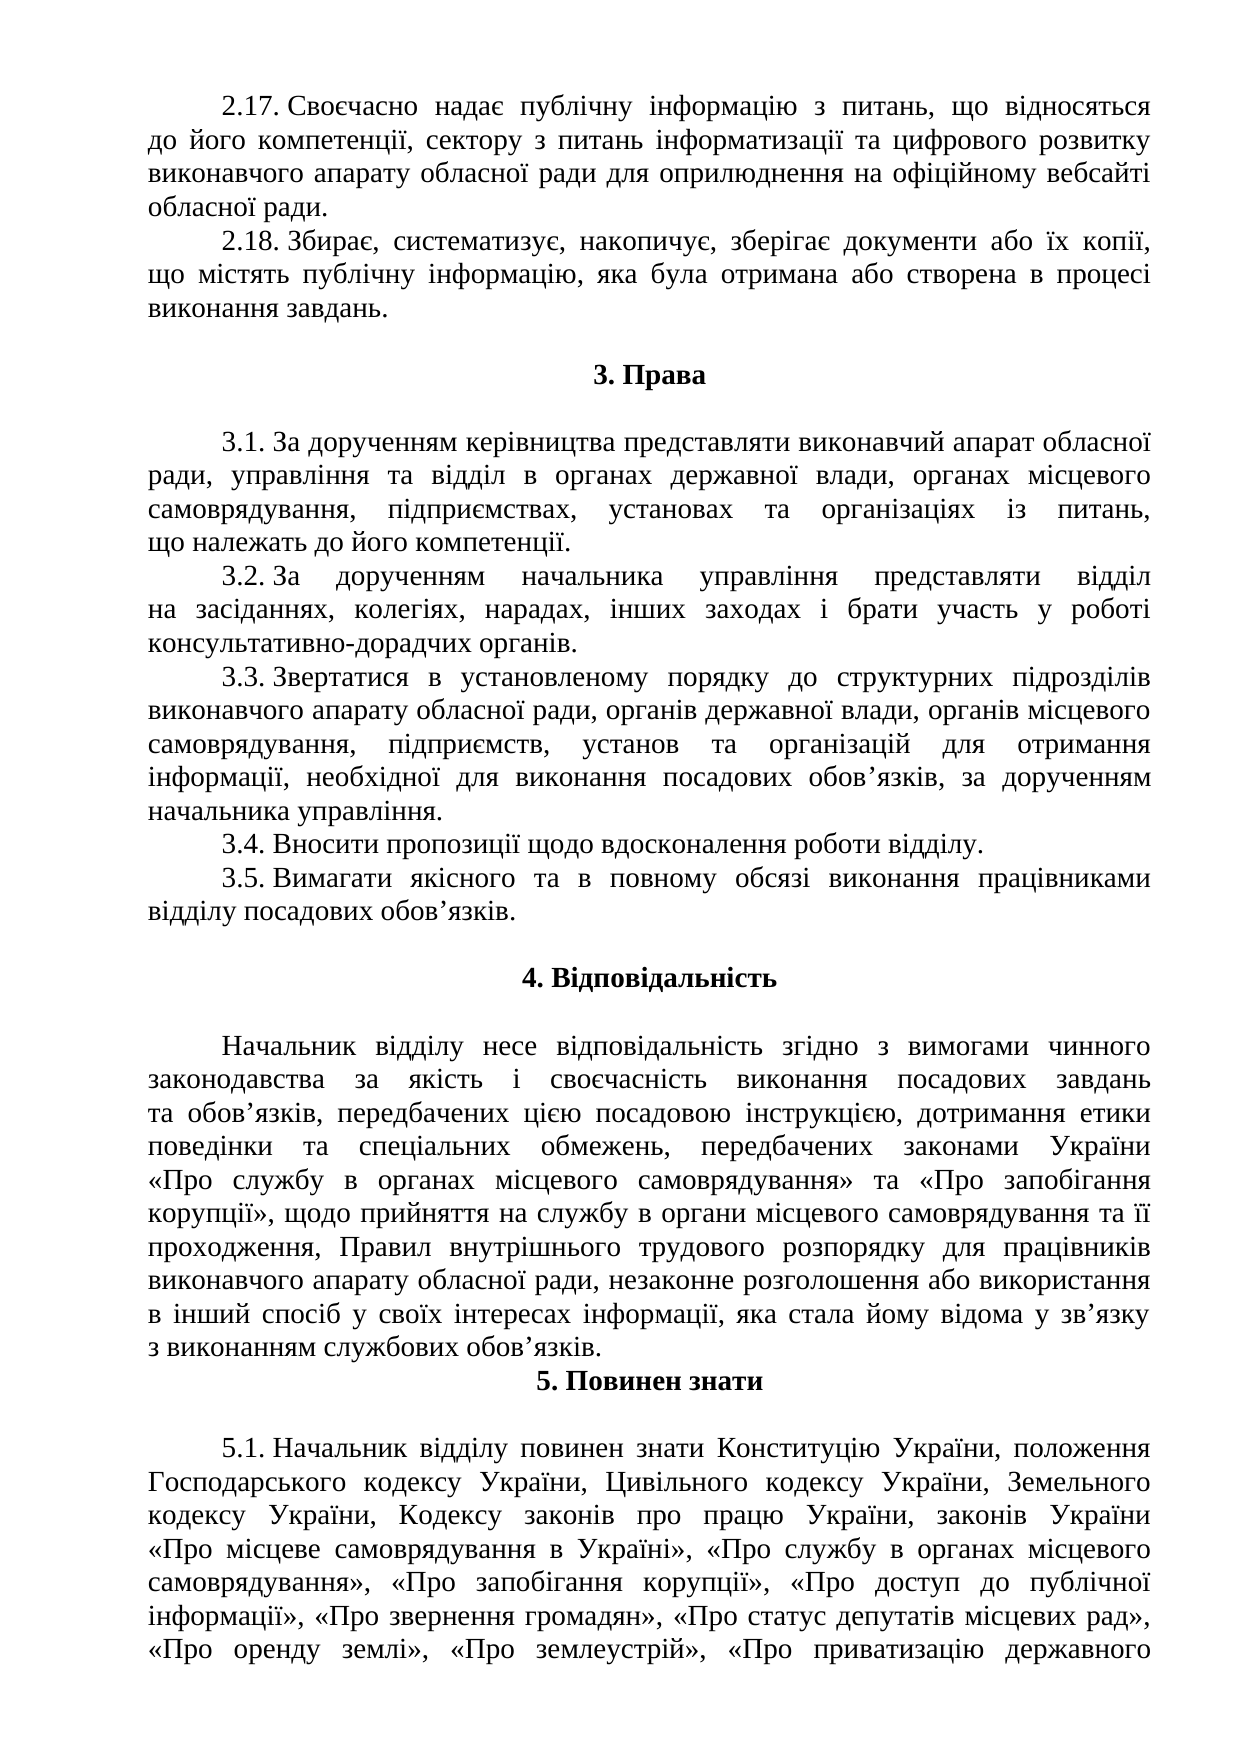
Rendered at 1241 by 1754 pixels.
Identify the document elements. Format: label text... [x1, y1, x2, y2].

text 4. Відповідальність [148, 961, 1152, 994]
text 3.3. Звертатися в установленому порядку до структурних підрозділів виконавчого апарату обласної ради, органів державної влади, органів місцевого самоврядування, підприємств, установ та організацій для отримання інформації, необхідної для виконання посадових обов’язків, за дорученням начальника управління. [148, 659, 1152, 826]
text Начальник відділу несе відповідальність згідно з вимогами чинного законодавства за якість і своєчасність виконання посадових завдань та обов’язків, передбачених цією посадовою інструкцією, дотримання етики поведінки та спеціальних обмежень, передбачених законами України «Про службу в органах місцевого самоврядування» та «Про запобігання корупції», щодо прийняття на службу в органи місцевого самоврядування та її проходження, Правил внутрішнього трудового розпорядку для працівників виконавчого апарату обласної ради, незаконне розголошення або використання в інший спосіб у своїх інтересах інформації, яка стала йому відома у зв’язку з виконанням службових обов’язків. [148, 1028, 1152, 1363]
text 3.4. Вносити пропозиції щодо вдосконалення роботи відділу. [148, 826, 1152, 860]
text 3. Права [148, 357, 1152, 390]
text 5. Повинен знати [148, 1363, 1152, 1397]
text 2.17. Своєчасно надає публічну інформацію з питань, що відносяться до його компетенції, сектору з питань інформатизації та цифрового розвитку виконавчого апарату обласної ради для оприлюднення на офіційному вебсайті обласної ради. [148, 88, 1152, 223]
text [148, 1430, 1152, 1665]
text 3.1. За дорученням керівництва представляти виконавчий апарат обласної ради, управління та відділ в органах державної влади, органах місцевого самоврядування, підприємствах, установах та організаціях із питань, що належать до його компетенції. [148, 424, 1152, 558]
text 2.18. Збирає, систематизує, накопичує, зберігає документи або їх копії, що містять публічну інформацію, яка була отримана або створена в процесі виконання завдань. [148, 223, 1152, 323]
text 3.5. Вимагати якісного та в повному обсязі виконання працівниками відділу посадових обов’язків. [148, 860, 1152, 927]
text 3.2. За дорученням начальника управління представляти відділ на засіданнях, колегіях, нарадах, інших заходах і брати участь у роботі консультативно-дорадчих органів. [148, 558, 1152, 659]
